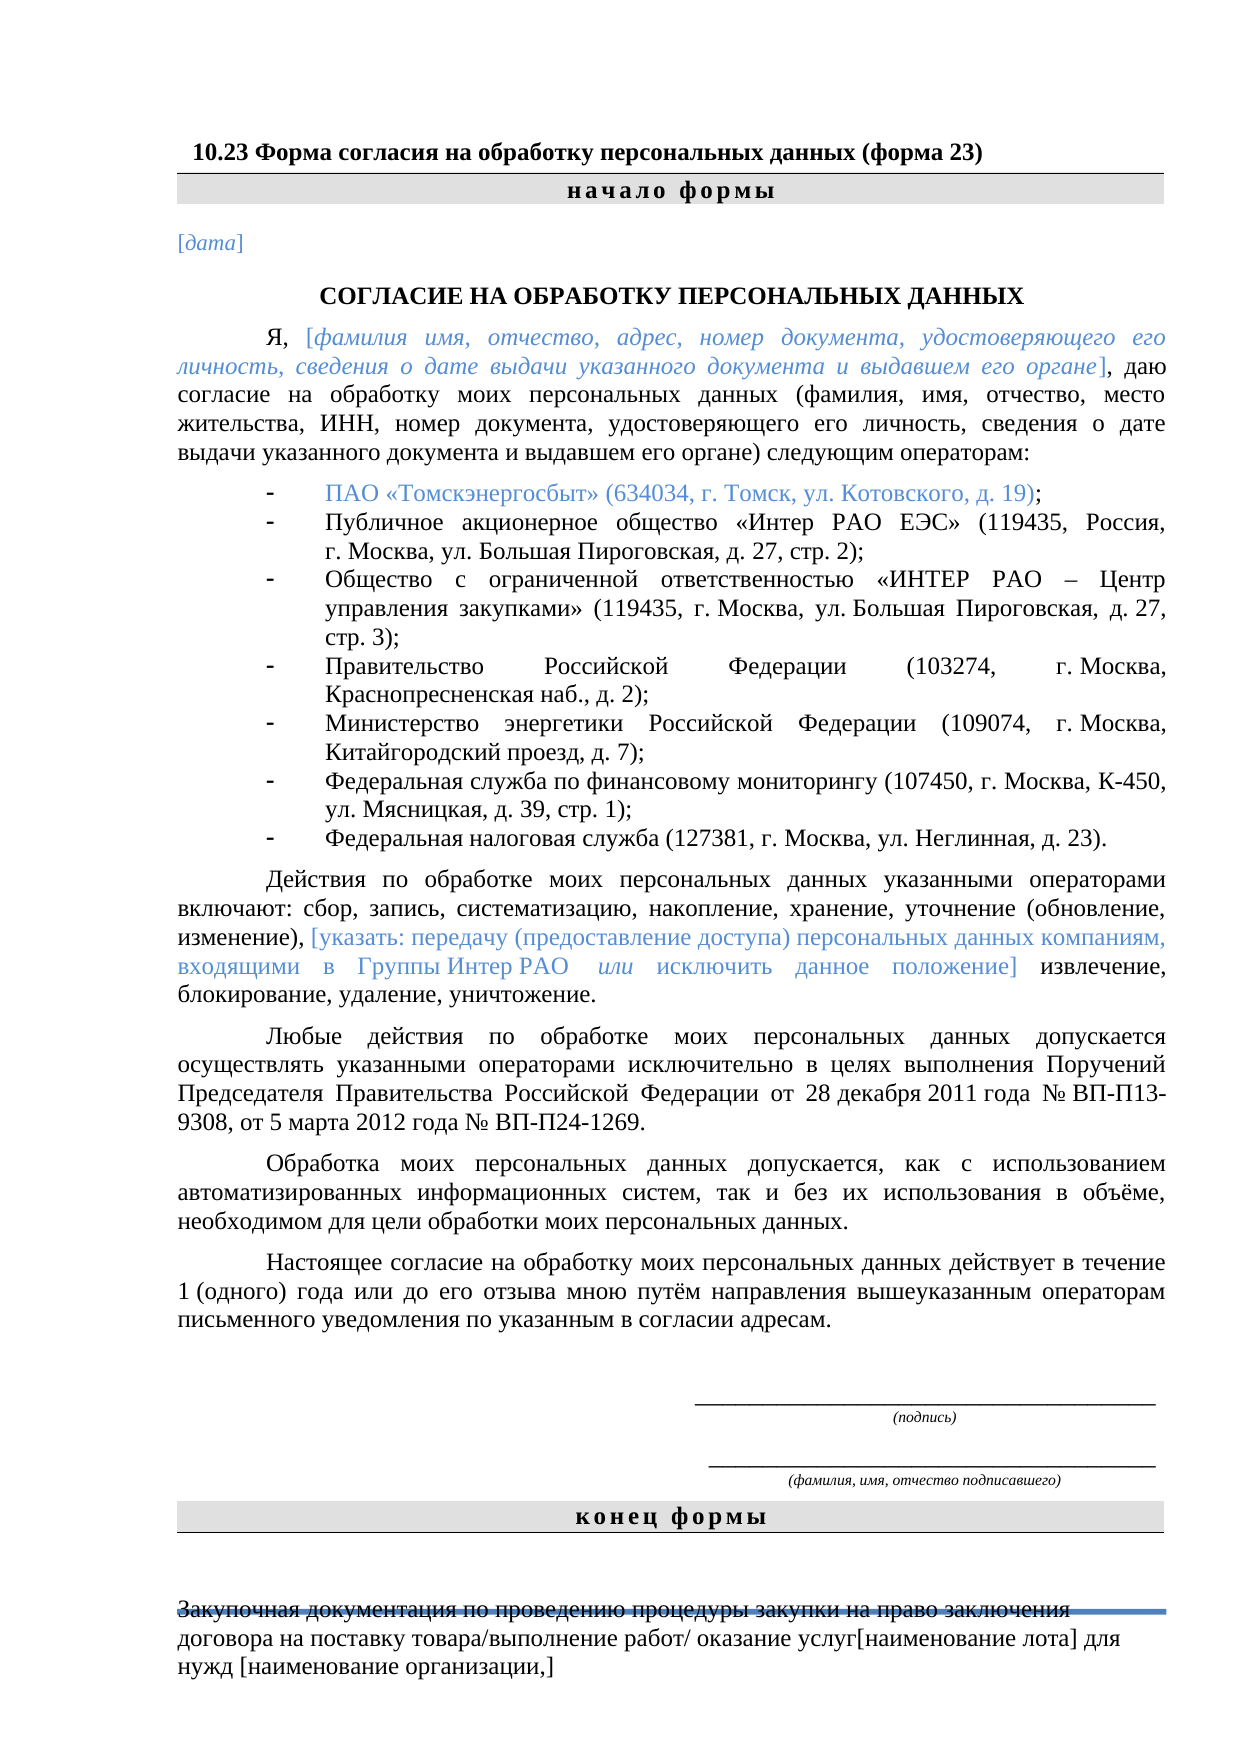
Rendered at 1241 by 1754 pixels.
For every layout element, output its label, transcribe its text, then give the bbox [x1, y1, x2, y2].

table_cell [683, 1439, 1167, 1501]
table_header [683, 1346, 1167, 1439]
list Федеральная налоговая служба (127381, г. Москва, ул. Неглинная, д. 23). [266, 823, 1167, 852]
text Действия по обработке моих персональных данных указанными операторами включают: сбор, запись, систематизацию, накопление, хранение, уточнение (обновление, изменение), [указать: передачу (предоставление доступа) персональных данных компаниям, входящими в Группы Интер РАО или исключить данное положение] извлечение, блокирование, удаление, уничтожение. [177, 864, 1167, 1008]
list Министерство энергетики Российской Федерации (109074, г. Москва, Китайгородский проезд, д. 7); [266, 708, 1167, 766]
text СОГЛАСИЕ НА ОБРАБОТКУ ПЕРСОНАЛЬНЫХ ДАННЫХ [177, 281, 1167, 309]
text Я, [фамилия имя, отчество, адрес, номер документа, удостоверяющего его личность, сведения о дате выдачи указанного документа и выдавшем его органе], даю согласие на обработку моих персональных данных (фамилия, имя, отчество, место жительства, ИНН, номер документа, удостоверяющего его личность, сведения о дате выдачи указанного документа и выдавшем его органе) следующим операторам: [177, 322, 1167, 466]
list Публичное акционерное общество «Интер РАО ЕЭС» (119435, Россия, г. Москва, ул. Большая Пироговская, д. 27, стр. 2); [266, 507, 1167, 564]
text Любые действия по обработке моих персональных данных допускается осуществлять указанными операторами исключительно в целях выполнения Поручений Председателя Правительства Российской Федерации от 28 декабря 2011 года № ВП-П13-9308, от 5 марта 2012 года № ВП-П24-1269. [177, 1021, 1167, 1136]
text начало формы [177, 174, 1164, 204]
list ПАО «Томскэнергосбыт» (634034, г. Томск, ул. Котовского, д. 19); [266, 478, 1167, 507]
text Настоящее согласие на обработку моих персональных данных действует в течение 1 (одного) года или до его отзыва мною путём направления вышеуказанным операторам письменного уведомления по указанным в согласии адресам. [177, 1247, 1167, 1333]
text 10.23 Форма согласия на обработку персональных данных (форма 23) [192, 137, 1167, 166]
text конец формы [177, 1501, 1164, 1532]
list Федеральная служба по финансовому мониторингу (107450, г. Москва, К-450, ул. Мясницкая, д. 39, стр. 1); [266, 766, 1167, 823]
list Правительство Российской Федерации (103274, г. Москва, Краснопресненская наб., д. 2); [266, 651, 1167, 708]
text [дата] [177, 229, 1167, 256]
text Обработка моих персональных данных допускается, как с использованием автоматизированных информационных систем, так и без их использования в объёме, необходимом для цели обработки моих персональных данных. [177, 1148, 1167, 1234]
list Общество с ограниченной ответственностью «ИНТЕР РАО – Центр управления закупками» (119435, г. Москва, ул. Большая Пироговская, д. 27, стр. 3); [266, 564, 1167, 651]
